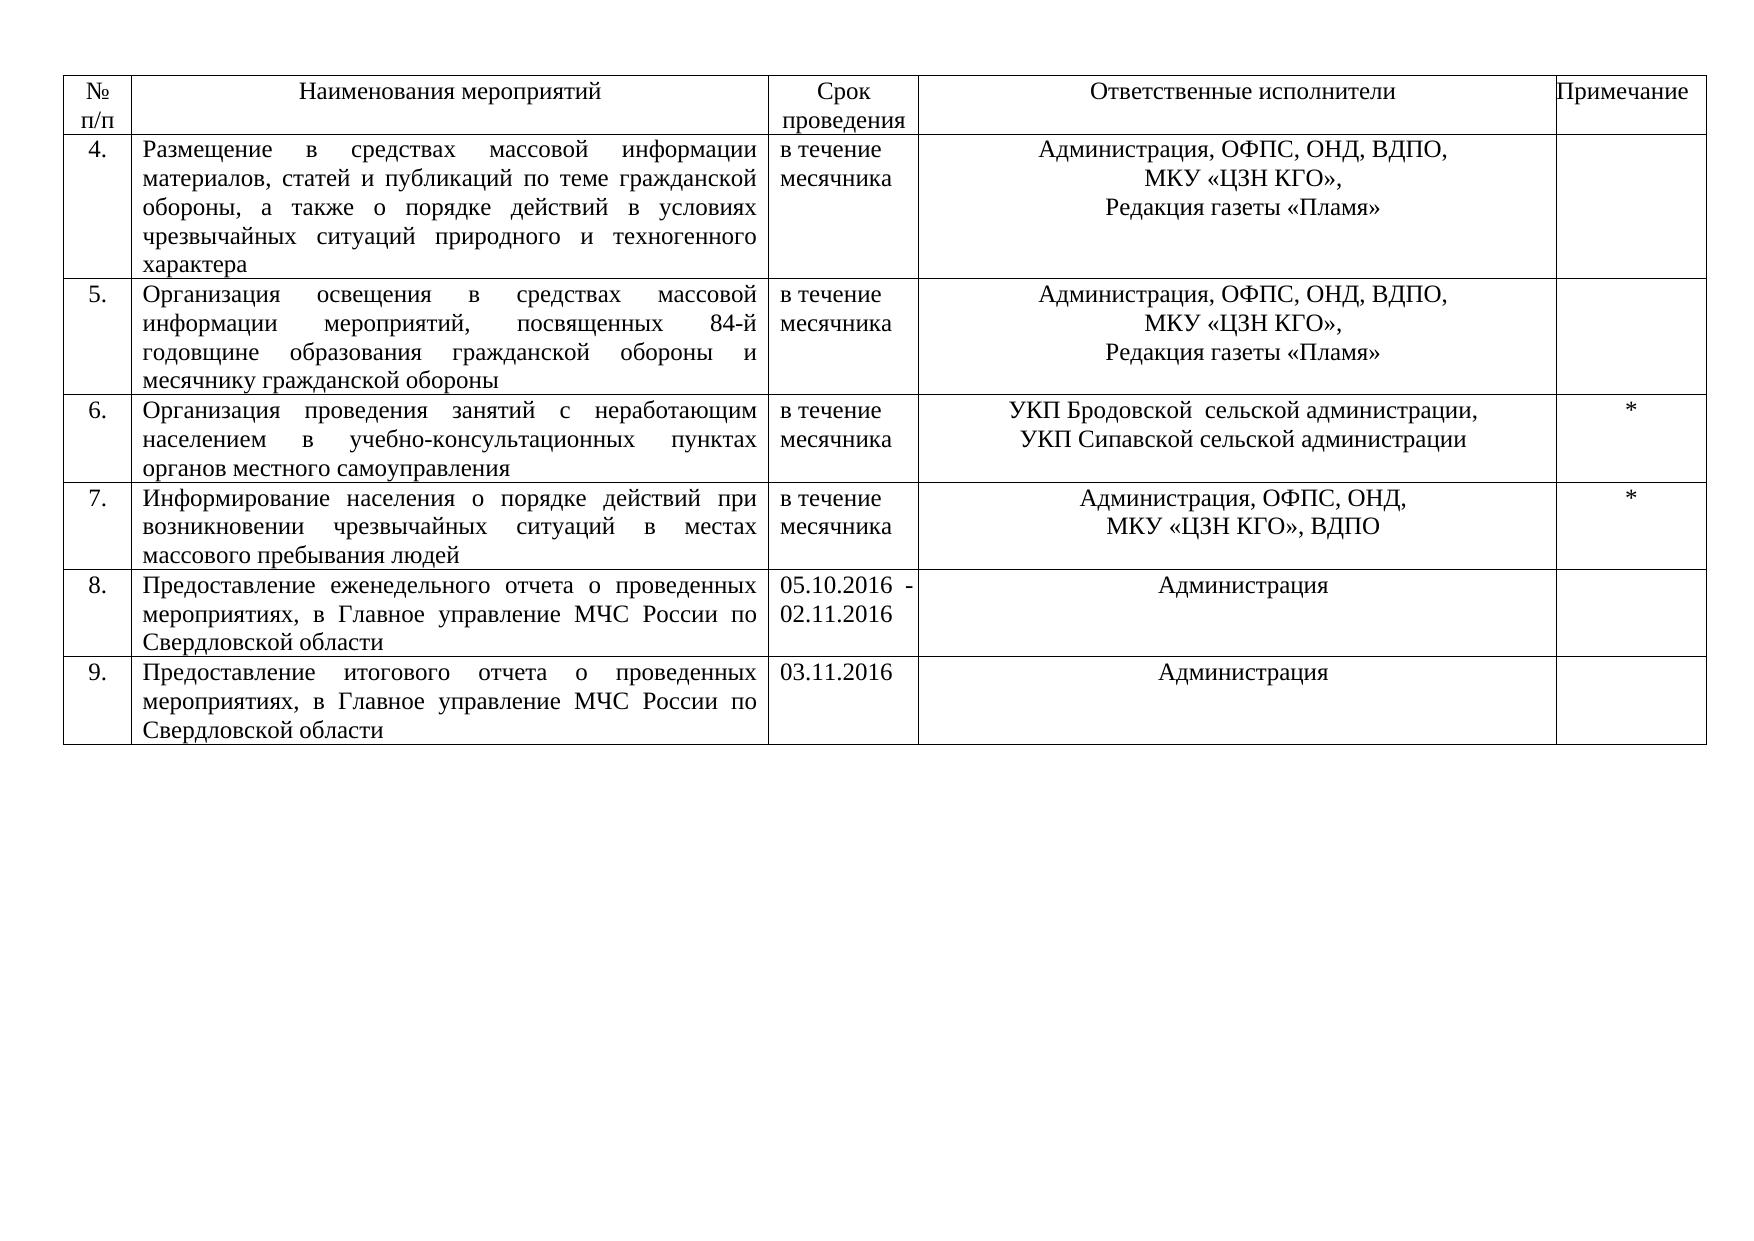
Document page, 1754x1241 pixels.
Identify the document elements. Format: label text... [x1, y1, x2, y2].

table_cell в течение месячника [769, 135, 918, 278]
table_cell УКП Бродовской сельской администрации, УКП Сипавской сельской администрации [919, 395, 1556, 482]
table_cell 03.11.2016 [769, 657, 918, 743]
table_cell 6. [64, 395, 131, 482]
table_cell [1557, 135, 1706, 278]
table_cell 05.10.2016 - 02.11.2016 [769, 570, 918, 656]
table_cell Информирование населения о порядке действий при возникновении чрезвычайных ситуаций в местах массового пребывания людей [132, 483, 768, 569]
table_cell * [1557, 395, 1706, 482]
table_cell Администрация, ОФПС, ОНД, МКУ «ЦЗН КГО», ВДПО [919, 483, 1556, 569]
table_cell в течение месячника [769, 395, 918, 482]
table_cell Ответственные исполнители [919, 76, 1556, 133]
table_cell Администрация [919, 570, 1556, 656]
table_cell Примечание [1557, 76, 1706, 133]
table_cell Предоставление итогового отчета о проведенных мероприятиях, в Главное управление МЧС России по Свердловской области [132, 657, 768, 743]
table_cell 7. [64, 483, 131, 569]
table_cell Организация проведения занятий с неработающим населением в учебно-консультационных пунктах органов местного самоуправления [132, 395, 768, 482]
table_cell Предоставление еженедельного отчета о проведенных мероприятиях, в Главное управление МЧС России по Свердловской области [132, 570, 768, 656]
table_cell Срок проведения [769, 76, 918, 133]
table_cell Организация освещения в средствах массовой информации мероприятий, посвященных 84-й годовщине образования гражданской обороны и месячнику гражданской обороны [132, 279, 768, 394]
table_cell * [1557, 483, 1706, 569]
table_cell [1557, 657, 1706, 743]
table_cell № п/п [64, 76, 131, 133]
table_cell 9. [64, 657, 131, 743]
table_cell 8. [64, 570, 131, 656]
table_cell Наименования мероприятий [132, 76, 768, 133]
table_cell Размещение в средствах массовой информации материалов, статей и публикаций по теме гражданской обороны, а также о порядке действий в условиях чрезвычайных ситуаций природного и техногенного характера [132, 135, 768, 278]
table_cell Администрация, ОФПС, ОНД, ВДПО, МКУ «ЦЗН КГО», Редакция газеты «Пламя» [919, 279, 1556, 394]
table_cell 4. [64, 135, 131, 278]
table_cell [1557, 279, 1706, 394]
table_cell Администрация, ОФПС, ОНД, ВДПО, МКУ «ЦЗН КГО», Редакция газеты «Пламя» [919, 135, 1556, 278]
table_cell 5. [64, 279, 131, 394]
table_cell Администрация [919, 657, 1556, 743]
table_cell в течение месячника [769, 279, 918, 394]
table_cell в течение месячника [769, 483, 918, 569]
table_cell [1557, 570, 1706, 656]
